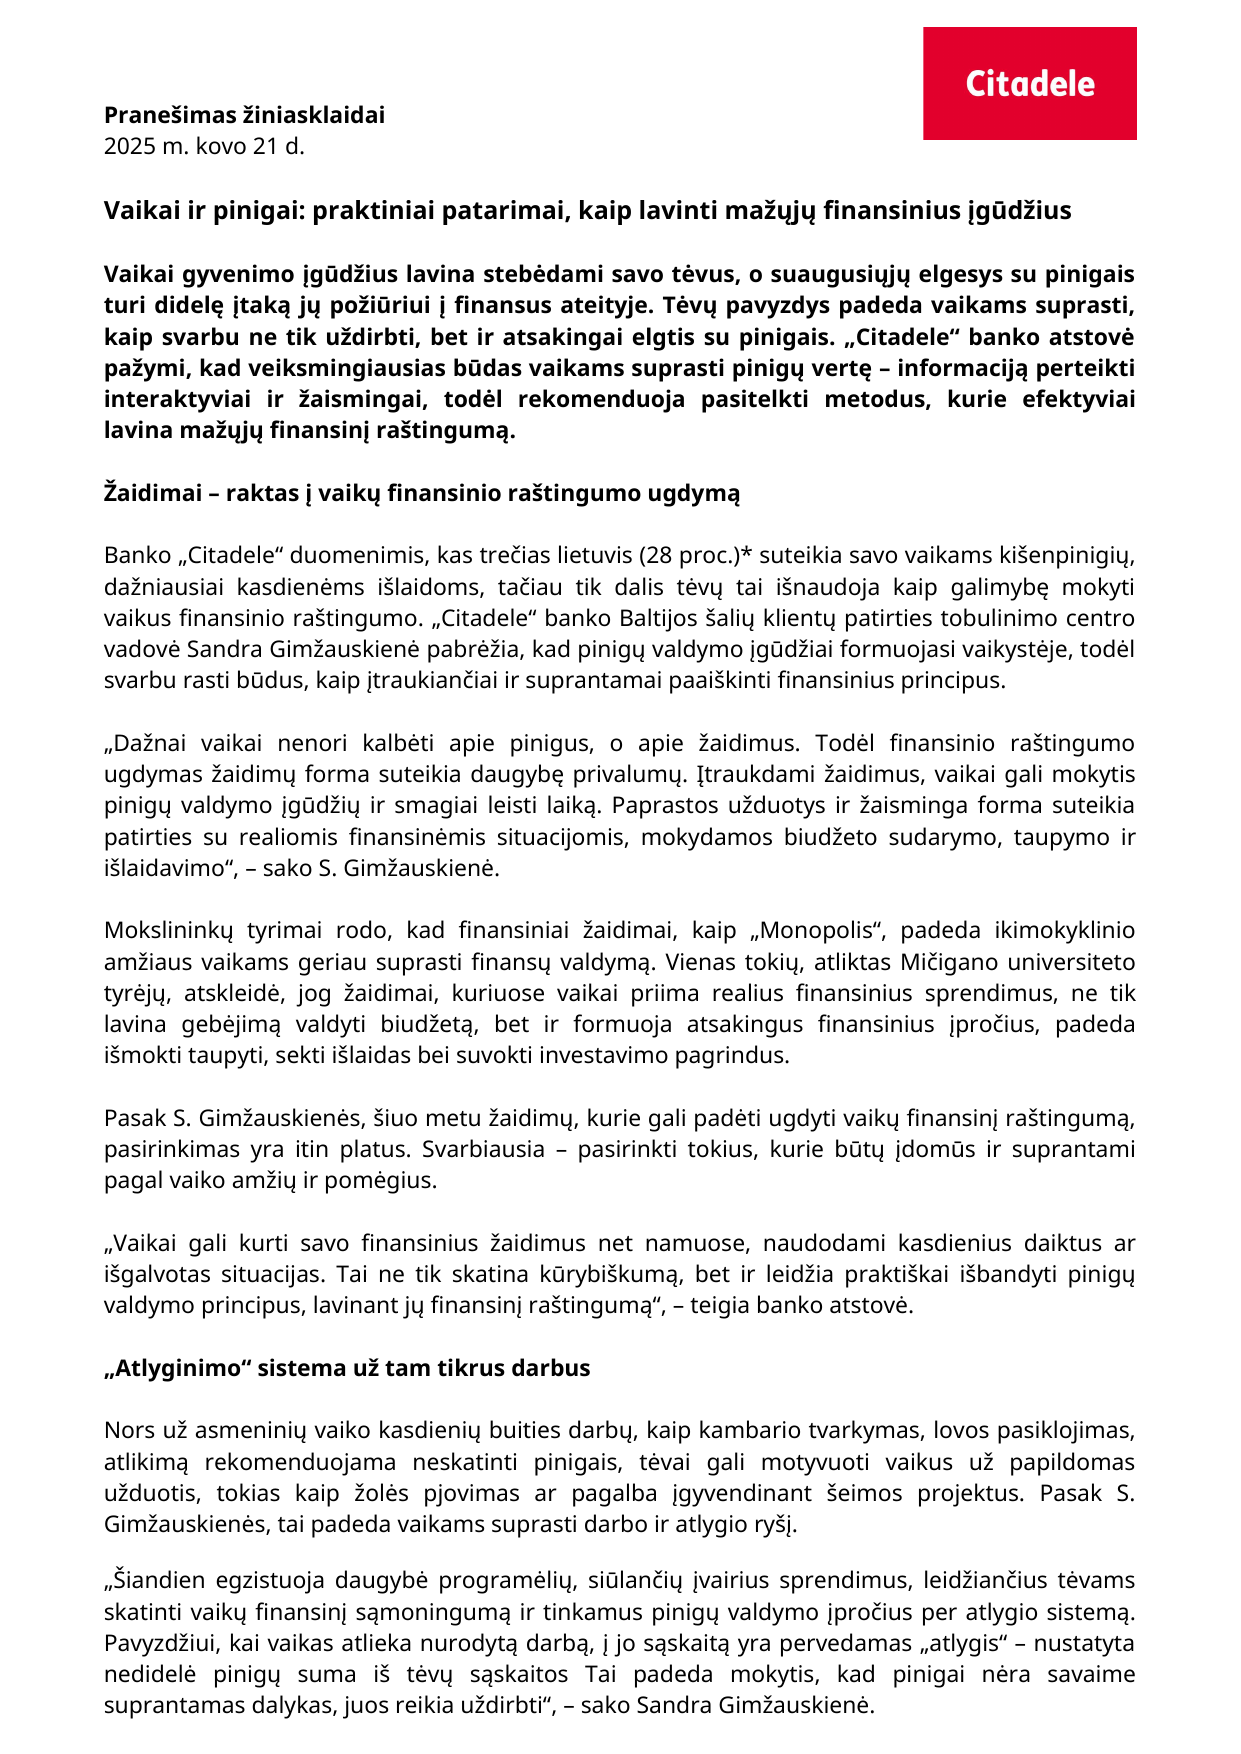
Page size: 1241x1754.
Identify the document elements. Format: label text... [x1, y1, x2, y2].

text „Atlyginimo“ sistema už tam tikrus darbus [103, 1352, 1137, 1383]
text „Vaikai gali kurti savo finansinius žaidimus net namuose, naudodami kasdienius daiktus ar išgalvotas situacijas. Tai ne tik skatina kūrybiškumą, bet ir leidžia praktiškai išbandyti pinigų valdymo principus, lavinant jų finansinį raštingumą“, – teigia banko atstovė. [103, 1227, 1137, 1321]
text Vaikai gyvenimo įgūdžius lavina stebėdami savo tėvus, o suaugusiųjų elgesys su pinigais turi didelę įtaką jų požiūriui į finansus ateityje. Tėvų pavyzdys padeda vaikams suprasti, kaip svarbu ne tik uždirbti, bet ir atsakingai elgtis su pinigais. „Citadele“ banko atstovė pažymi, kad veiksmingiausias būdas vaikams suprasti pinigų vertę – informaciją perteikti interaktyviai ir žaismingai, todėl rekomenduoja pasitelkti metodus, kurie efektyviai lavina mažųjų finansinį raštingumą. [103, 258, 1137, 446]
text Pranešimas žiniasklaidai [103, 99, 1137, 130]
text 2025 m. kovo 21 d. [103, 130, 1137, 162]
text Banko „Citadele“ duomenimis, kas trečias lietuvis (28 proc.)* suteikia savo vaikams kišenpinigių, dažniausiai kasdienėms išlaidoms, tačiau tik dalis tėvų tai išnaudoja kaip galimybę mokyti vaikus finansinio raštingumo. „Citadele“ banko Baltijos šalių klientų patirties tobulinimo centro vadovė Sandra Gimžauskienė pabrėžia, kad pinigų valdymo įgūdžiai formuojasi vaikystėje, todėl svarbu rasti būdus, kaip įtraukiančiai ir suprantamai paaiškinti finansinius principus. [103, 539, 1137, 696]
picture [923, 27, 1137, 99]
text Vaikai ir pinigai: praktiniai patarimai, kaip lavinti mažųjų finansinius įgūdžius [103, 193, 1137, 227]
text „Šiandien egzistuoja daugybė programėlių, siūlančių įvairius sprendimus, leidžiančius tėvams skatinti vaikų finansinį sąmoningumą ir tinkamus pinigų valdymo įpročius per atlygio sistemą. Pavyzdžiui, kai vaikas atlieka nurodytą darbą, į jo sąskaitą yra pervedamas „atlygis“ – nustatyta nedidelė pinigų suma iš tėvų sąskaitos Tai padeda mokytis, kad pinigai nėra savaime suprantamas dalykas, juos reikia uždirbti“, – sako Sandra Gimžauskienė. [103, 1564, 1137, 1721]
text „Dažnai vaikai nenori kalbėti apie pinigus, o apie žaidimus. Todėl finansinio raštingumo ugdymas žaidimų forma suteikia daugybę privalumų. Įtraukdami žaidimus, vaikai gali mokytis pinigų valdymo įgūdžių ir smagiai leisti laiką. Paprastos užduotys ir žaisminga forma suteikia patirties su realiomis finansinėmis situacijomis, mokydamos biudžeto sudarymo, taupymo ir išlaidavimo“, – sako S. Gimžauskienė. [103, 727, 1137, 883]
text Nors už asmeninių vaiko kasdienių buities darbų, kaip kambario tvarkymas, lovos pasiklojimas, atlikimą rekomenduojama neskatinti pinigais, tėvai gali motyvuoti vaikus už papildomas užduotis, tokias kaip žolės pjovimas ar pagalba įgyvendinant šeimos projektus. Pasak S. Gimžauskienės, tai padeda vaikams suprasti darbo ir atlygio ryšį. [103, 1414, 1137, 1539]
text Žaidimai – raktas į vaikų finansinio raštingumo ugdymą [103, 477, 1137, 508]
text Pasak S. Gimžauskienės, šiuo metu žaidimų, kurie gali padėti ugdyti vaikų finansinį raštingumą, pasirinkimas yra itin platus. Svarbiausia – pasirinkti tokius, kurie būtų įdomūs ir suprantami pagal vaiko amžių ir pomėgius. [103, 1102, 1137, 1196]
text Mokslininkų tyrimai rodo, kad finansiniai žaidimai, kaip „Monopolis“, padeda ikimokyklinio amžiaus vaikams geriau suprasti finansų valdymą. Vienas tokių, atliktas Mičigano universiteto tyrėjų, atskleidė, jog žaidimai, kuriuose vaikai priima realius finansinius sprendimus, ne tik lavina gebėjimą valdyti biudžetą, bet ir formuoja atsakingus finansinius įpročius, padeda išmokti taupyti, sekti išlaidas bei suvokti investavimo pagrindus. [103, 914, 1137, 1071]
